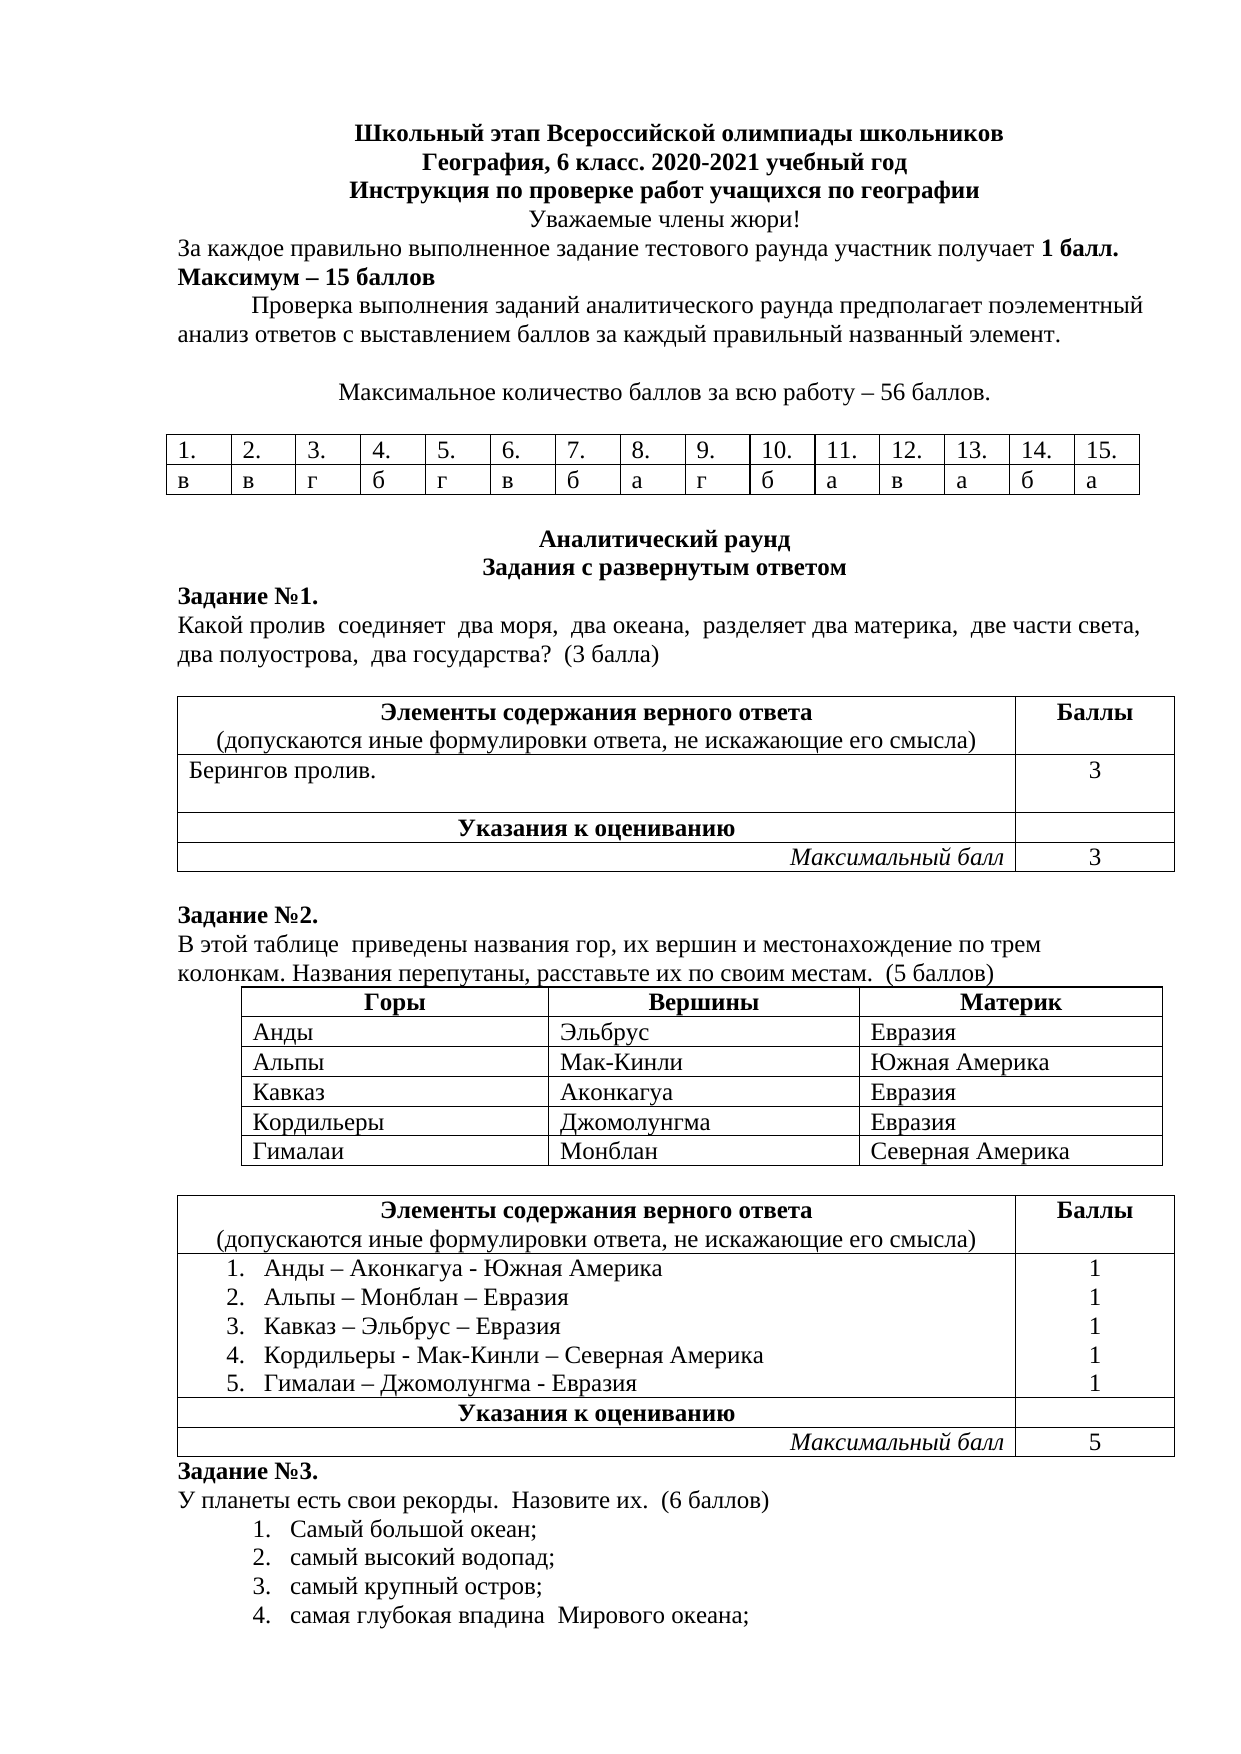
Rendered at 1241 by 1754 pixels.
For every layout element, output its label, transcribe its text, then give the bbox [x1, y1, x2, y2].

table_cell в [167, 465, 231, 494]
table_header Баллы [1016, 1196, 1174, 1253]
table_cell Анды [242, 1017, 548, 1046]
table_cell Южная Америка [860, 1047, 1162, 1076]
text Аналитический раунд [177, 524, 1152, 552]
text У планеты есть свои рекорды. Назовите их. (6 баллов) [177, 1485, 1152, 1514]
table_header [816, 435, 879, 464]
table_cell Максимальный балл [178, 1428, 1015, 1456]
table_cell в [232, 465, 295, 494]
table_header Элементы содержания верного ответа (допускаются иные формулировки ответа, не искажающие его смысла) [178, 697, 1015, 754]
text Максимальное количество баллов за всю работу – 56 баллов. [177, 377, 1152, 406]
table_cell б [1010, 465, 1074, 494]
table_cell Кордильеры [242, 1107, 548, 1135]
table_header [296, 435, 360, 464]
table_cell Максимальный балл [178, 843, 1015, 871]
list самый крупный остров; [252, 1571, 1152, 1600]
table_header [426, 435, 490, 464]
text За каждое правильно выполненное задание тестового раунда участник получает 1 балл. Максимум – 15 баллов [177, 233, 1152, 291]
table_header Горы [242, 988, 548, 1016]
table_header [167, 435, 231, 464]
table_cell Указания к оцениванию [178, 813, 1015, 842]
table_cell Аконкагуа [549, 1077, 859, 1106]
list самый высокий водопад; [252, 1542, 1152, 1571]
text Инструкция по проверке работ учащихся по географии [177, 176, 1152, 204]
table_cell Гималаи [242, 1136, 548, 1165]
table_cell [1016, 813, 1174, 842]
table_cell Мак-Кинли [549, 1047, 859, 1076]
table_header [686, 435, 749, 464]
table_cell Эльбрус [549, 1017, 859, 1046]
table_cell Северная Америка [860, 1136, 1162, 1165]
table_header Материк [860, 988, 1162, 1016]
table_cell в [880, 465, 944, 494]
table_header [945, 435, 1009, 464]
table_cell Указания к оцениванию [178, 1398, 1015, 1426]
text В этой таблице приведены названия гор, их вершин и местонахождение по трем колонкам. Названия перепутаны, расставьте их по своим местам. (5 баллов) [177, 929, 1152, 986]
table_header [1010, 435, 1074, 464]
table_cell Евразия [860, 1017, 1162, 1046]
table_cell 1 1 1 1 1 [1016, 1254, 1174, 1397]
text Задание №2. [177, 900, 1152, 929]
text Задание №1. [177, 581, 1152, 610]
table_cell 5 [1016, 1428, 1174, 1456]
table_header Элементы содержания верного ответа (допускаются иные формулировки ответа, не искажающие его смысла) [178, 1196, 1015, 1253]
text Задания с развернутым ответом [177, 552, 1152, 581]
table_cell б [751, 465, 814, 494]
text Школьный этап Всероссийской олимпиады школьников [207, 118, 1152, 147]
table_cell Берингов пролив. [178, 755, 1015, 812]
table_header [491, 435, 555, 464]
table_header [751, 435, 814, 464]
table_cell а [621, 465, 685, 494]
table_cell а [1075, 465, 1139, 494]
text Проверка выполнения заданий аналитического раунда предполагает поэлементный анализ ответов с выставлением баллов за каждый правильный названный элемент. [177, 291, 1152, 348]
table_header Баллы [1016, 697, 1174, 754]
text География, 6 класс. 2020-2021 учебный год [177, 147, 1152, 176]
table_cell Альпы [242, 1047, 548, 1076]
table_header Вершины [549, 988, 859, 1016]
table_cell Кавказ [242, 1077, 548, 1106]
list Самый большой океан; [252, 1514, 1152, 1542]
text Какой пролив соединяет два моря, два океана, разделяет два материка, две части света, два полуострова, два государства? (3 балла) [177, 610, 1152, 667]
list самая глубокая впадина Мирового океана; [252, 1600, 1152, 1629]
table_cell Анды – Аконкагуа - Южная Америка Альпы – Монблан – Евразия Кавказ – Эльбрус – Евразия Кордильеры - Мак-Кинли – Северная Америка Гималаи – Джомолунгма - Евразия [178, 1254, 1015, 1397]
table_cell [1016, 1398, 1174, 1426]
table_cell 3 [1016, 755, 1174, 812]
table_cell б [556, 465, 620, 494]
text Уважаемые члены жюри! [177, 204, 1152, 233]
table_cell г [296, 465, 360, 494]
table_cell Монблан [549, 1136, 859, 1165]
table_cell г [426, 465, 490, 494]
table_cell Джомолунгма [549, 1107, 859, 1135]
table_header [556, 435, 620, 464]
table_cell Евразия [860, 1107, 1162, 1135]
table_header [361, 435, 425, 464]
table_cell Евразия [860, 1077, 1162, 1106]
table_header [1075, 435, 1139, 464]
table_header [880, 435, 944, 464]
table_header [621, 435, 685, 464]
table_cell а [816, 465, 879, 494]
text Задание №3. [177, 1457, 1152, 1485]
table_cell в [491, 465, 555, 494]
table_cell а [945, 465, 1009, 494]
table_cell г [686, 465, 749, 494]
table_header [232, 435, 295, 464]
table_cell 3 [1016, 843, 1174, 871]
table_cell б [361, 465, 425, 494]
